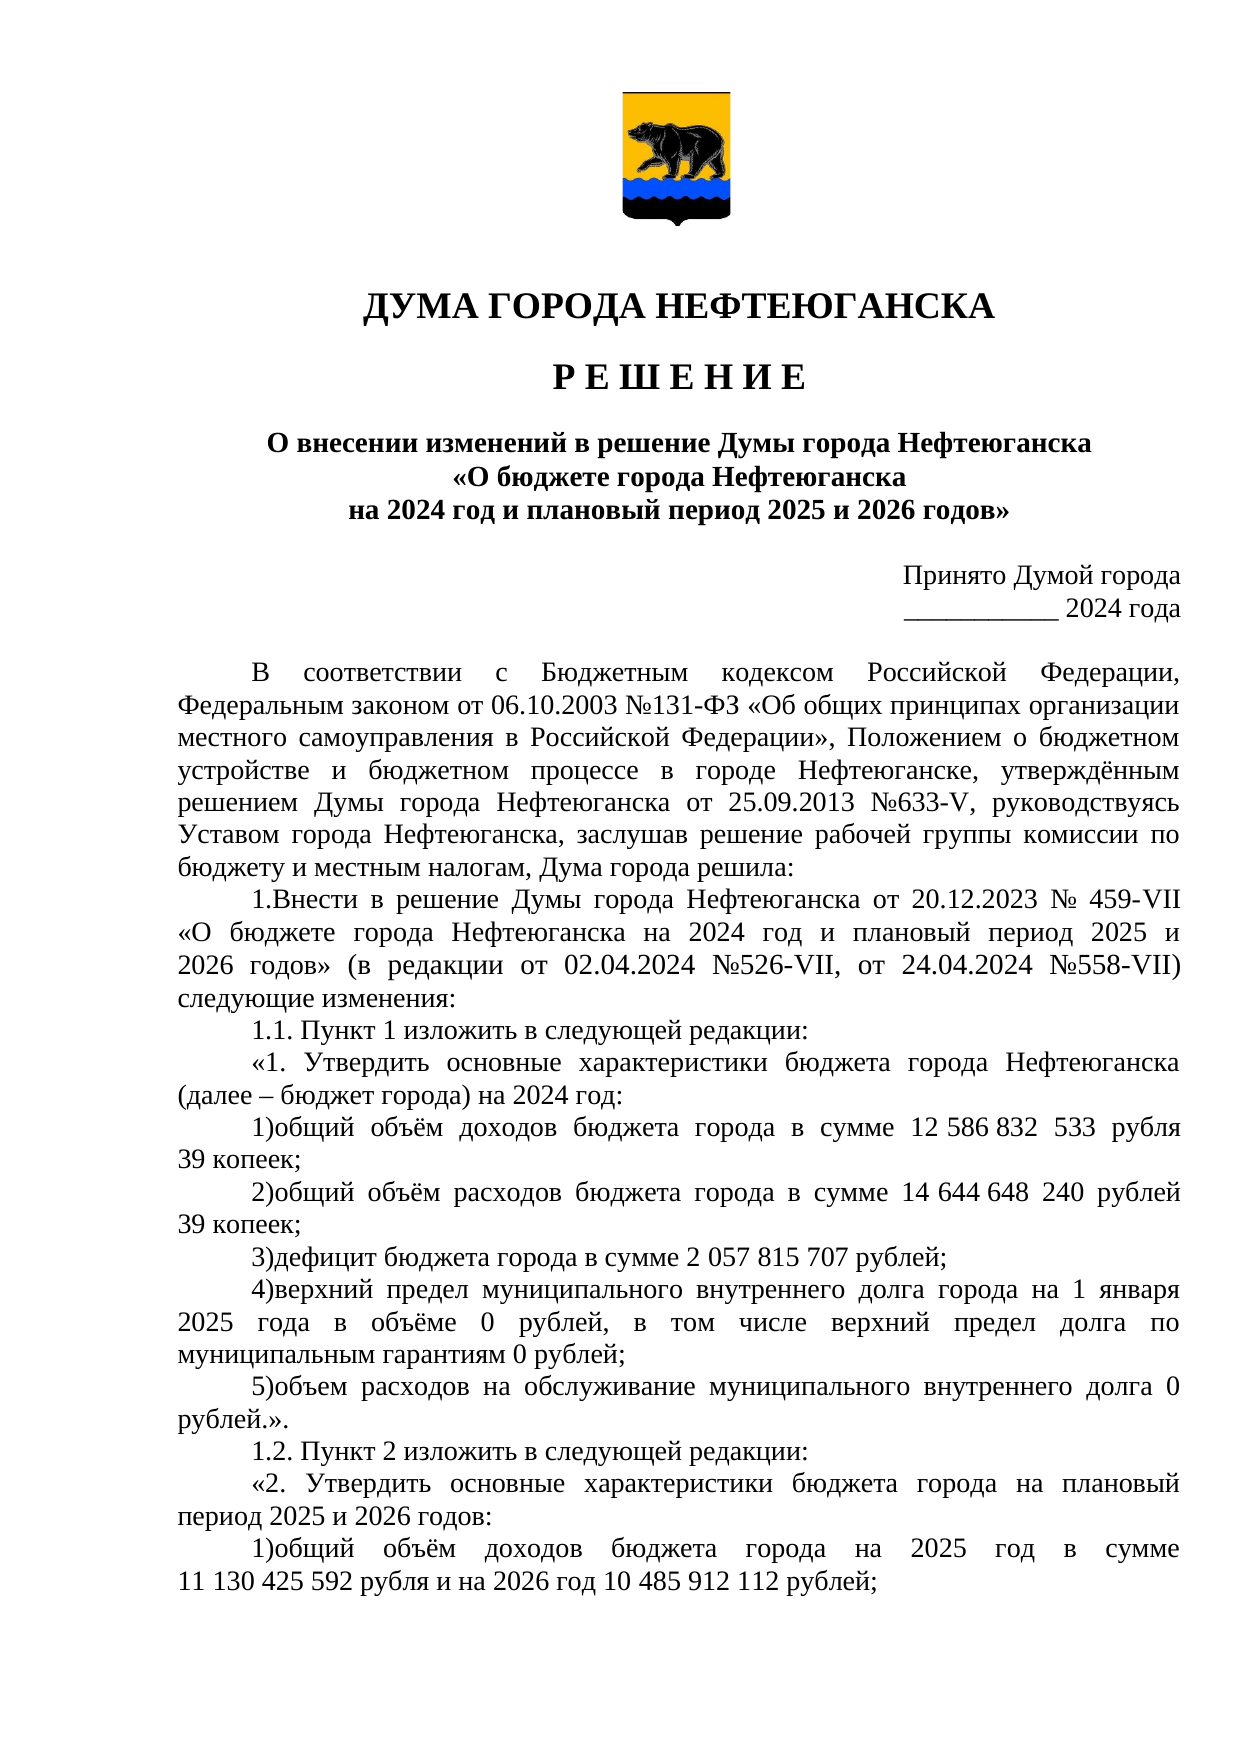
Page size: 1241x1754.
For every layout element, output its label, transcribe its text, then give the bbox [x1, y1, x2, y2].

text 3)дефицит бюджета города в сумме 2 057 815 707 рублей; [177, 1240, 1181, 1272]
text на 2024 год и плановый период 2025 и 2026 годов» [177, 492, 1181, 526]
text «1. Утвердить основные характеристики бюджета города Нефтеюганска (далее – бюджет города) на 2024 год: [177, 1045, 1181, 1110]
text 5)объем расходов на обслуживание муниципального внутреннего долга 0 рублей.». [177, 1369, 1181, 1434]
text «О бюджете города Нефтеюганска [177, 459, 1181, 492]
text ___________ 2024 года [177, 591, 1181, 623]
text ДУМА ГОРОДА НЕФТЕЮГАНСКА [177, 283, 1181, 326]
text В соответствии с Бюджетным кодексом Российской Федерации, Федеральным законом от 06.10.2003 №131-ФЗ «Об общих принципах организации местного самоуправления в Российской Федерации», Положением о бюджетном устройстве и бюджетном процессе в городе Нефтеюганске, утверждённым решением Думы города Нефтеюганска от 25.09.2013 №633-V, руководствуясь Уставом города Нефтеюганска, заслушав решение рабочей группы комиссии по бюджету и местным налогам, Дума города решила: [177, 656, 1181, 882]
picture [621, 92, 731, 224]
text Принято Думой города [177, 558, 1181, 591]
text «2. Утвердить основные характеристики бюджета города на плановый период 2025 и 2026 годов: [177, 1467, 1181, 1531]
text 1.1. Пункт 1 изложить в следующей редакции: [177, 1013, 1181, 1045]
text 1)общий объём доходов бюджета города в сумме 12 586 832 533 рубля 39 копеек; [177, 1110, 1181, 1175]
text 2)общий объём расходов бюджета города в сумме 14 644 648 240 рублей 39 копеек; [177, 1175, 1181, 1240]
text Р Е Ш Е Н И Е [177, 354, 1181, 397]
text 1.Внести в решение Думы города Нефтеюганска от 20.12.2023 № 459-VII «О бюджете города Нефтеюганска на 2024 год и плановый период 2025 и 2026 годов» (в редакции от 02.04.2024 №526-VII, от 24.04.2024 №558-VII) следующие изменения: [177, 882, 1181, 1013]
text 1)общий объём доходов бюджета города на 2025 год в сумме 11 130 425 592 рубля и на 2026 год 10 485 912 112 рублей; [177, 1531, 1181, 1596]
text 4)верхний предел муниципального внутреннего долга города на 1 января 2025 года в объёме 0 рублей, в том числе верхний предел долга по муниципальным гарантиям 0 рублей; [177, 1272, 1181, 1369]
text 1.2. Пункт 2 изложить в следующей редакции: [177, 1434, 1181, 1467]
text О внесении изменений в решение Думы города Нефтеюганска [177, 425, 1181, 459]
